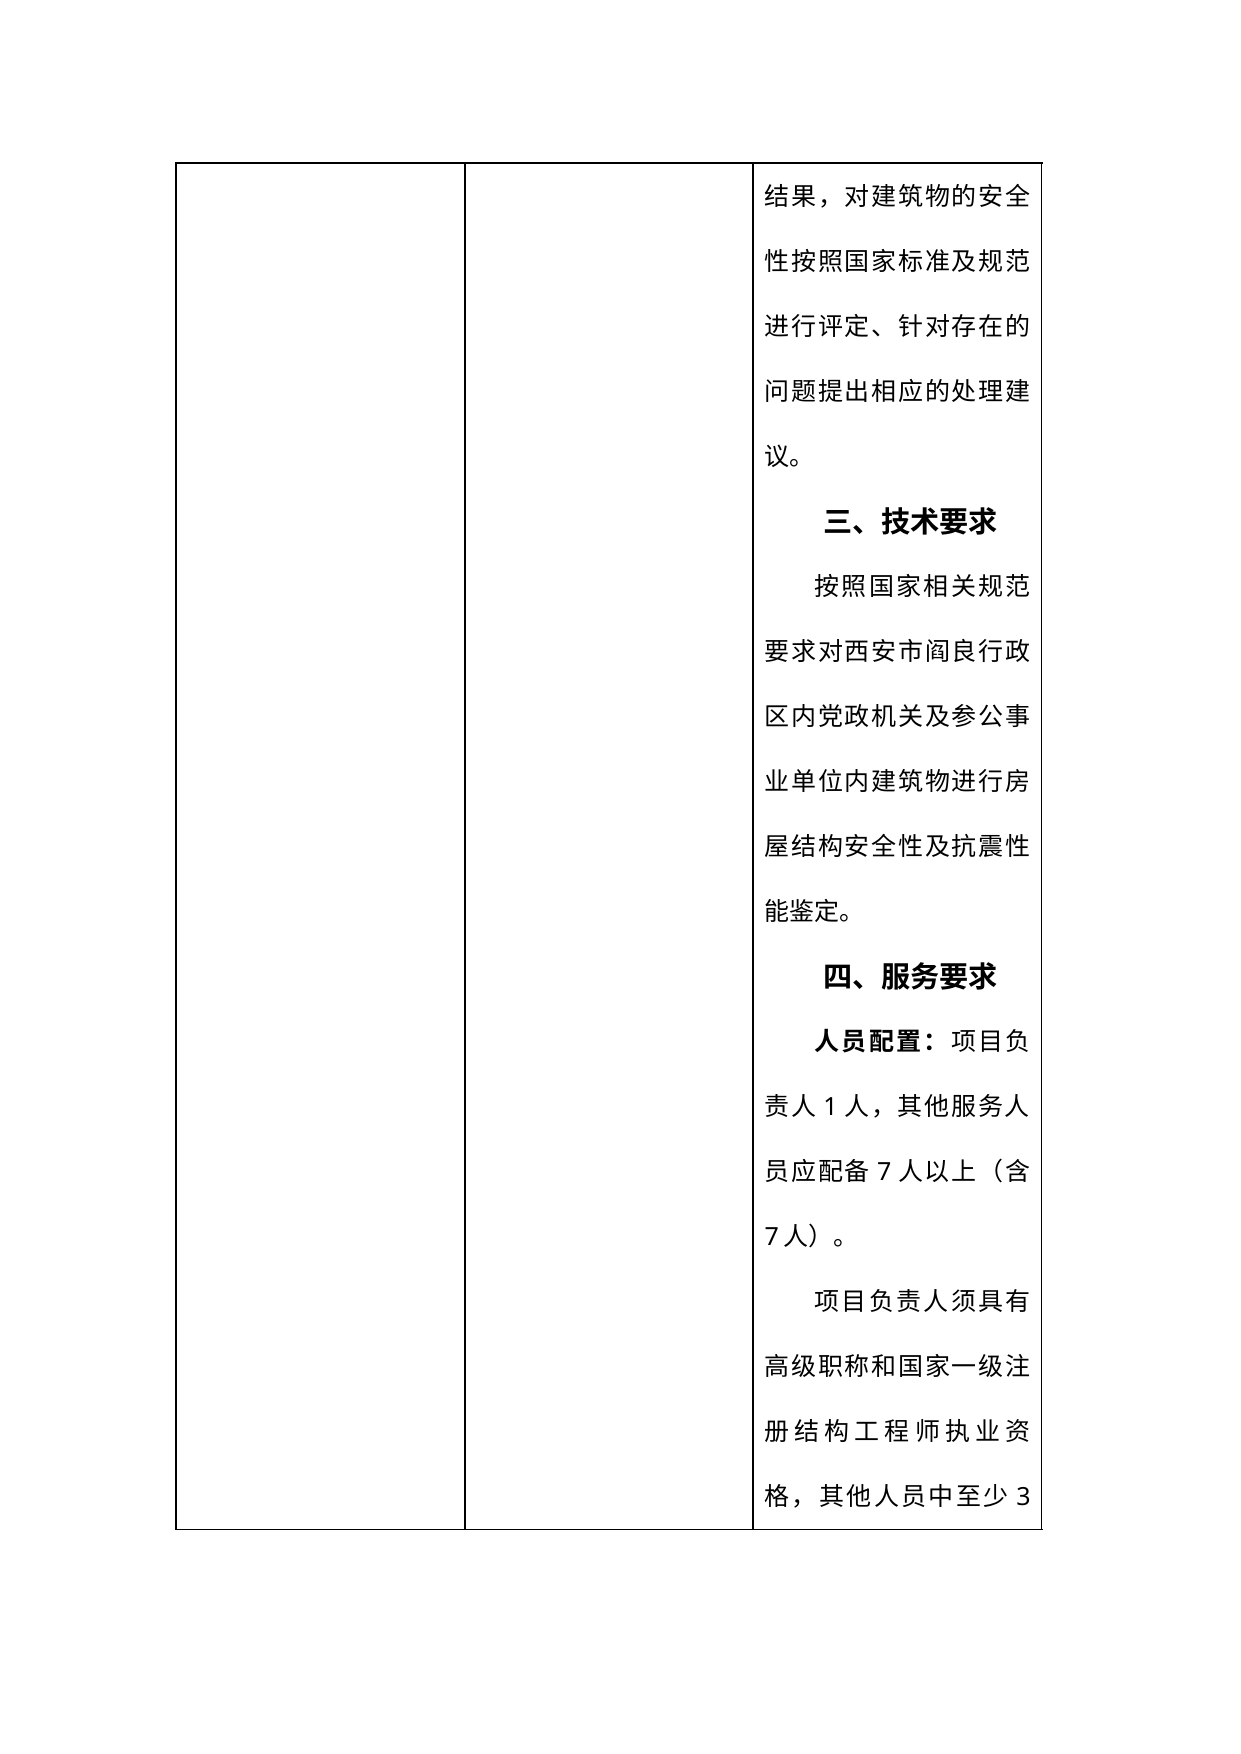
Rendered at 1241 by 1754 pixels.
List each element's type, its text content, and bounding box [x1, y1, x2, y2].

table_cell 1 [177, 164, 464, 1528]
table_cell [754, 164, 1041, 1528]
table_cell [466, 164, 752, 1528]
